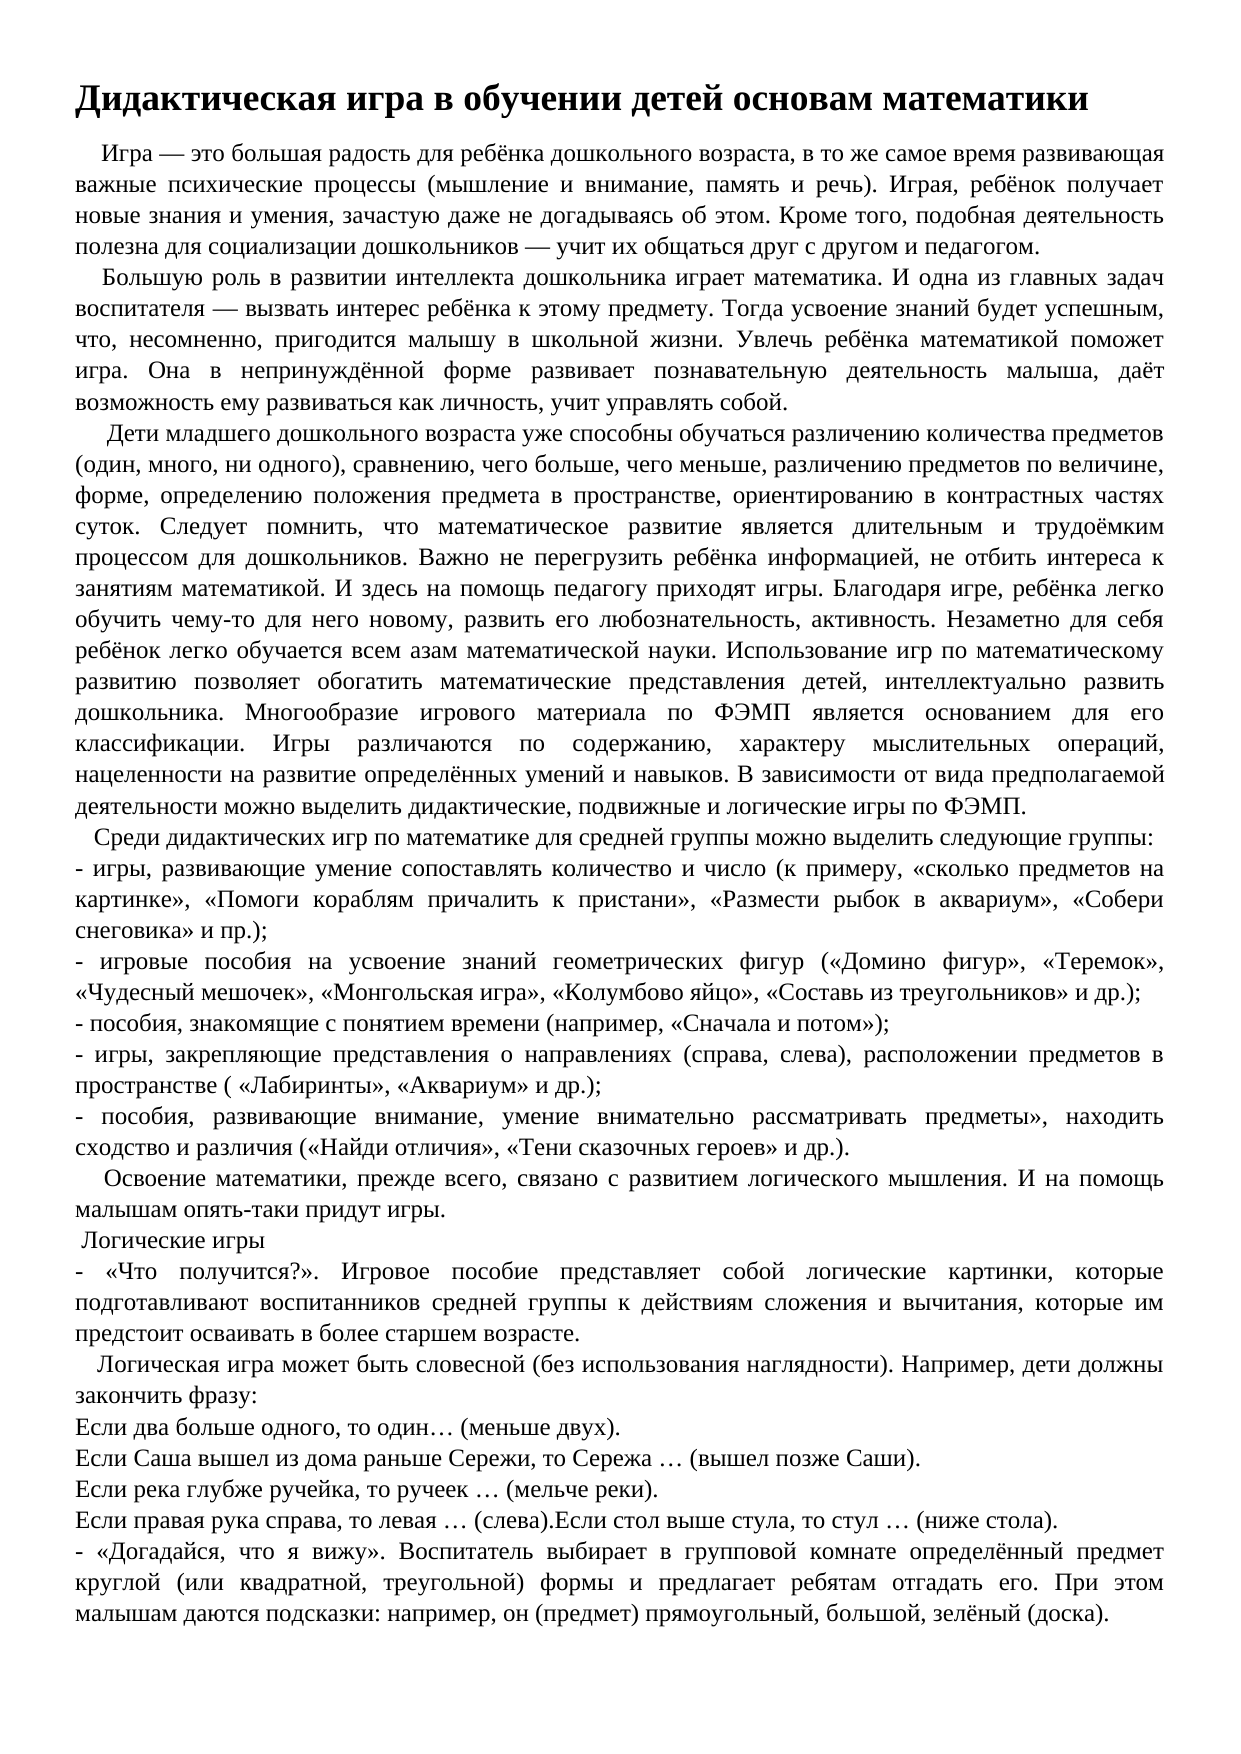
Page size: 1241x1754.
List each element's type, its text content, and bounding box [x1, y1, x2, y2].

text Логическая игра может быть словесной (без использования наглядности). Например, дети должны закончить фразу: [75, 1349, 1165, 1409]
text - игровые пособия на усвоение знаний геометрических фигур («Домино фигур», «Теремок», «Чудесный мешочек», «Монгольская игра», «Колумбово яйцо», «Составь из треугольников» и др.); [75, 946, 1165, 1006]
text Логические игры [75, 1225, 1165, 1254]
text Большую роль в развитии интеллекта дошкольника играет математика. И одна из главных задач воспитателя — вызвать интерес ребёнка к этому предмету. Тогда усвоение знаний будет успешным, что, несомненно, пригодится малышу в школьной жизни. Увлечь ребёнка математикой поможет игра. Она в непринуждённой форме развивает познавательную деятельность малыша, даёт возможность ему развиваться как личность, учит управлять собой. [75, 262, 1165, 415]
text Если правая рука справа, то левая … (слева).Если стол выше стула, то стул … (ниже стола). [75, 1505, 1165, 1533]
text Дидактическая игра в обучении детей основам математики [75, 75, 1165, 118]
text - пособия, развивающие внимание, умение внимательно рассматривать предметы», находить сходство и различия («Найди отличия», «Тени сказочных героев» и др.). [75, 1101, 1165, 1161]
text - игры, закрепляющие представления о направлениях (справа, слева), расположении предметов в пространстве ( «Лабиринты», «Аквариум» и др.); [75, 1039, 1165, 1099]
text Дети младшего дошкольного возраста уже способны обучаться различению количества предметов (один, много, ни одного), сравнению, чего больше, чего меньше, различению предметов по величине, форме, определению положения предмета в пространстве, ориентированию в контрастных частях суток. Следует помнить, что математическое развитие является длительным и трудоёмким процессом для дошкольников. Важно не перегрузить ребёнка информацией, не отбить интереса к занятиям математикой. И здесь на помощь педагогу приходят игры. Благодаря игре, ребёнка легко обучить чему-то для него новому, развить его любознательность, активность. Незаметно для себя ребёнок легко обучается всем азам математической науки. Использование игр по математическому развитию позволяет обогатить математические представления детей, интеллектуально развить дошкольника. Многообразие игрового материала по ФЭМП является основанием для его классификации. Игры различаются по содержанию, характеру мыслительных операций, нацеленности на развитие определённых умений и навыков. В зависимости от вида предполагаемой деятельности можно выделить дидактические, подвижные и логические игры по ФЭМП. [75, 418, 1165, 819]
text - «Догадайся, что я вижу». Воспитатель выбирает в групповой комнате определённый предмет круглой (или квадратной, треугольной) формы и предлагает ребятам отгадать его. При этом малышам даются подсказки: например, он (предмет) прямоугольный, большой, зелёный (доска). [75, 1536, 1165, 1627]
text Среди дидактических игр по математике для средней группы можно выделить следующие группы: [75, 822, 1165, 851]
text - игры, развивающие умение сопоставлять количество и число (к примеру, «сколько предметов на картинке», «Помоги кораблям причалить к пристани», «Размести рыбок в аквариум», «Собери снеговика» и пр.); [75, 853, 1165, 944]
text Игра — это большая радость для ребёнка дошкольного возраста, в то же самое время развивающая важные психические процессы (мышление и внимание, память и речь). Играя, ребёнок получает новые знания и умения, зачастую даже не догадываясь об этом. Кроме того, подобная деятельность полезна для социализации дошкольников — учит их общаться друг с другом и педагогом. [75, 138, 1165, 260]
text - пособия, знакомящие с понятием времени (например, «Сначала и потом»); [75, 1008, 1165, 1037]
text Освоение математики, прежде всего, связано с развитием логического мышления. И на помощь малышам опять-таки придут игры. [75, 1163, 1165, 1223]
text Если Саша вышел из дома раньше Сережи, то Сережа … (вышел позже Саши). [75, 1443, 1165, 1471]
text - «Что получится?». Игровое пособие представляет собой логические картинки, которые подготавливают воспитанников средней группы к действиям сложения и вычитания, которые им предстоит осваивать в более старшем возрасте. [75, 1256, 1165, 1347]
text Если река глубже ручейка, то ручеек … (мельче реки). [75, 1474, 1165, 1502]
text Если два больше одного, то один… (меньше двух). [75, 1412, 1165, 1440]
